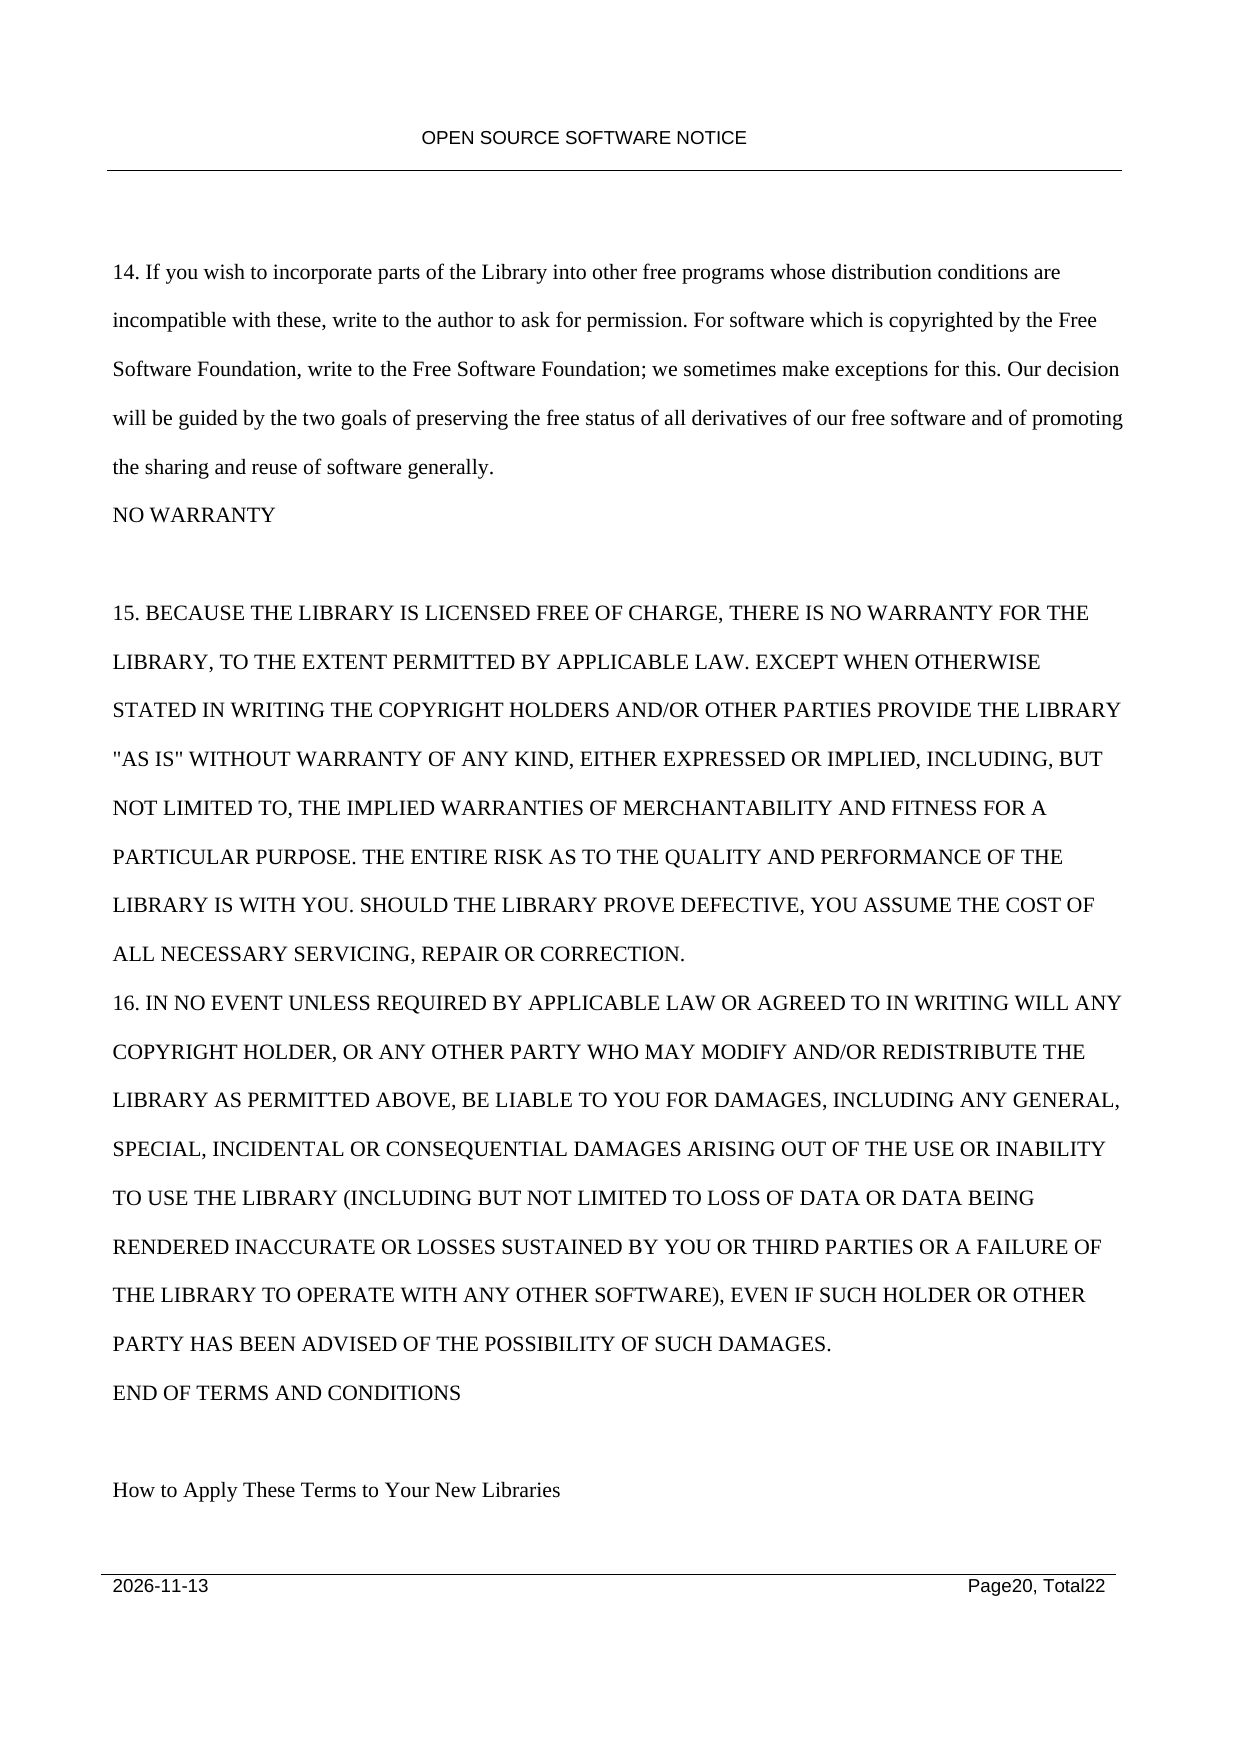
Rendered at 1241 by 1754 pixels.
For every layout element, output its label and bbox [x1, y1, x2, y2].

text [112, 206, 1128, 1506]
